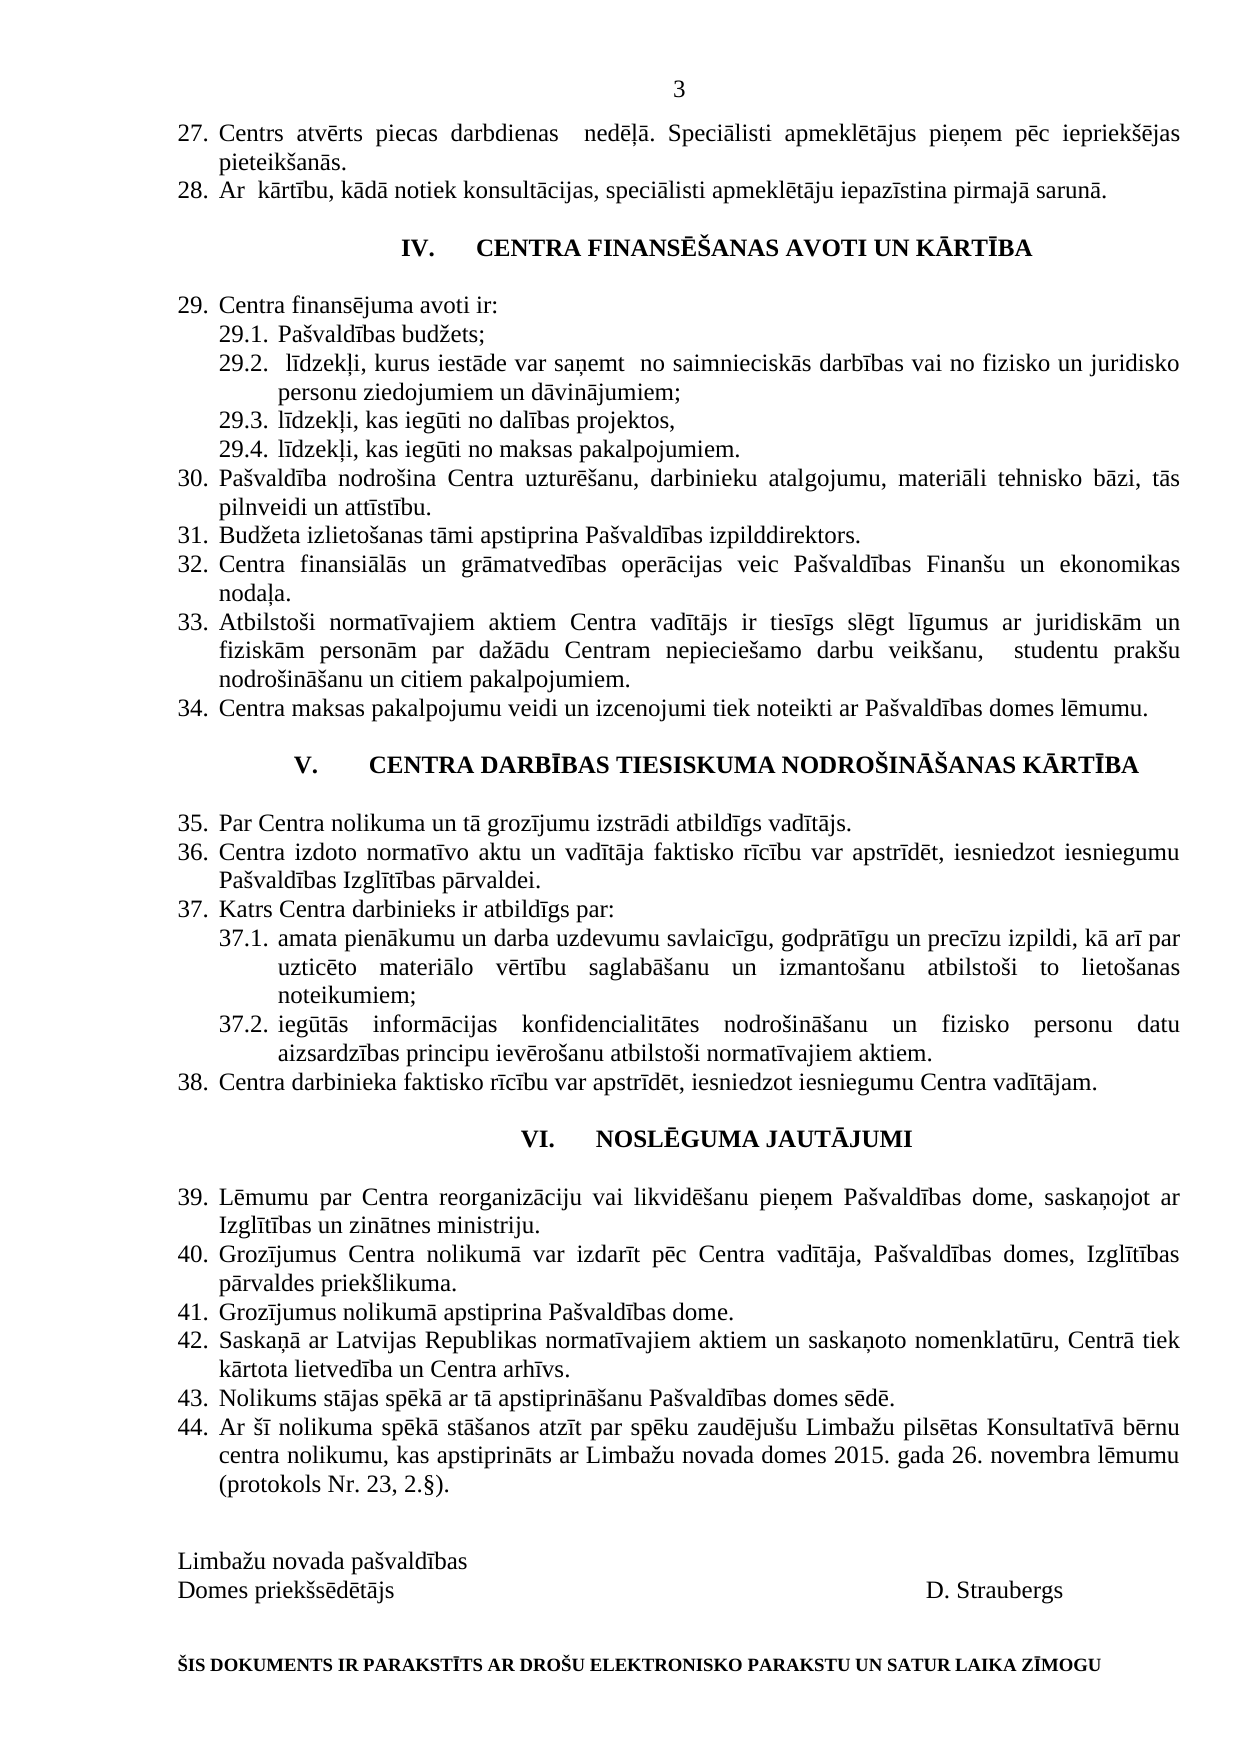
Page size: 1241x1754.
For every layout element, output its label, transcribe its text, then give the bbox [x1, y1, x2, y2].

list Par Centra nolikuma un tā grozījumu izstrādi atbildīgs vadītājs. [177, 808, 1181, 837]
text ŠIS DOKUMENTS IR PARAKSTĪTS AR DROŠU ELEKTRONISKO PARAKSTU UN SATUR LAIKA ZĪMOGU [177, 1654, 1181, 1676]
list līdzekļi, kas iegūti no maksas pakalpojumiem. [218, 434, 1181, 463]
list Centra maksas pakalpojumu veidi un izcenojumi tiek noteikti ar Pašvaldības domes lēmumu. [177, 693, 1181, 722]
list Pašvaldība nodrošina Centra uzturēšanu, darbinieku atalgojumu, materiāli tehnisko bāzi, tās pilnveidi un attīstību. [177, 463, 1181, 521]
list CENTRA FINANSĒŠANAS AVOTI UN KĀRTĪBA [252, 233, 1181, 262]
list Pašvaldības budžets; [218, 319, 1181, 348]
list Centra darbinieka faktisko rīcību var apstrīdēt, iesniedzot iesniegumu Centra vadītājam. [177, 1067, 1181, 1096]
list amata pienākumu un darba uzdevumu savlaicīgu, godprātīgu un precīzu izpildi, kā arī par uzticēto materiālo vērtību saglabāšanu un izmantošanu atbilstoši to lietošanas noteikumiem; [218, 923, 1181, 1009]
list līdzekļi, kurus iestāde var saņemt no saimnieciskās darbības vai no fizisko un juridisko personu ziedojumiem un dāvinājumiem; [218, 348, 1181, 406]
list Ar šī nolikuma spēkā stāšanos atzīt par spēku zaudējušu Limbažu pilsētas Konsultatīvā bērnu centra nolikumu, kas apstiprināts ar Limbažu novada domes 2015. gada 26. novembra lēmumu (protokols Nr. 23, 2.§). [177, 1412, 1181, 1498]
text Domes priekšsēdētājs D. Straubergs [177, 1575, 1181, 1604]
list iegūtās informācijas konfidencialitātes nodrošināšanu un fizisko personu datu aizsardzības principu ievērošanu atbilstoši normatīvajiem aktiem. [218, 1009, 1181, 1067]
list Budžeta izlietošanas tāmi apstiprina Pašvaldības izpilddirektors. [177, 521, 1181, 549]
list Centra finansiālās un grāmatvedības operācijas veic Pašvaldības Finanšu un ekonomikas nodaļa. [177, 549, 1181, 607]
list Katrs Centra darbinieks ir atbildīgs par: [177, 894, 1181, 923]
list Atbilstoši normatīvajiem aktiem Centra vadītājs ir tiesīgs slēgt līgumus ar juridiskām un fiziskām personām par dažādu Centram nepieciešamo darbu veikšanu, studentu prakšu nodrošināšanu un citiem pakalpojumiem. [177, 607, 1181, 693]
list NOSLĒGUMA JAUTĀJUMI [252, 1124, 1181, 1153]
list Nolikums stājas spēkā ar tā apstiprināšanu Pašvaldības domes sēdē. [177, 1383, 1181, 1412]
list Saskaņā ar Latvijas Republikas normatīvajiem aktiem un saskaņoto nomenklatūru, Centrā tiek kārtota lietvedība un Centra arhīvs. [177, 1326, 1181, 1383]
list Centra izdoto normatīvo aktu un vadītāja faktisko rīcību var apstrīdēt, iesniedzot iesniegumu Pašvaldības Izglītības pārvaldei. [177, 837, 1181, 894]
list Ar kārtību, kādā notiek konsultācijas, speciālisti apmeklētāju iepazīstina pirmajā sarunā. [177, 176, 1181, 204]
list līdzekļi, kas iegūti no dalības projektos, [218, 406, 1181, 434]
list Lēmumu par Centra reorganizāciju vai likvidēšanu pieņem Pašvaldības dome, saskaņojot ar Izglītības un zinātnes ministriju. [177, 1182, 1181, 1239]
list CENTRA DARBĪBAS TIESISKUMA NODROŠINĀŠANAS KĀRTĪBA [252, 751, 1181, 779]
list Grozījumus nolikumā apstiprina Pašvaldības dome. [177, 1297, 1181, 1326]
text Limbažu novada pašvaldības [177, 1546, 1181, 1575]
list Grozījumus Centra nolikumā var izdarīt pēc Centra vadītāja, Pašvaldības domes, Izglītības pārvaldes priekšlikuma. [177, 1239, 1181, 1297]
list Centra finansējuma avoti ir: [177, 291, 1181, 319]
list Centrs atvērts piecas darbdienas nedēļā. Speciālisti apmeklētājus pieņem pēc iepriekšējas pieteikšanās. [177, 118, 1181, 176]
